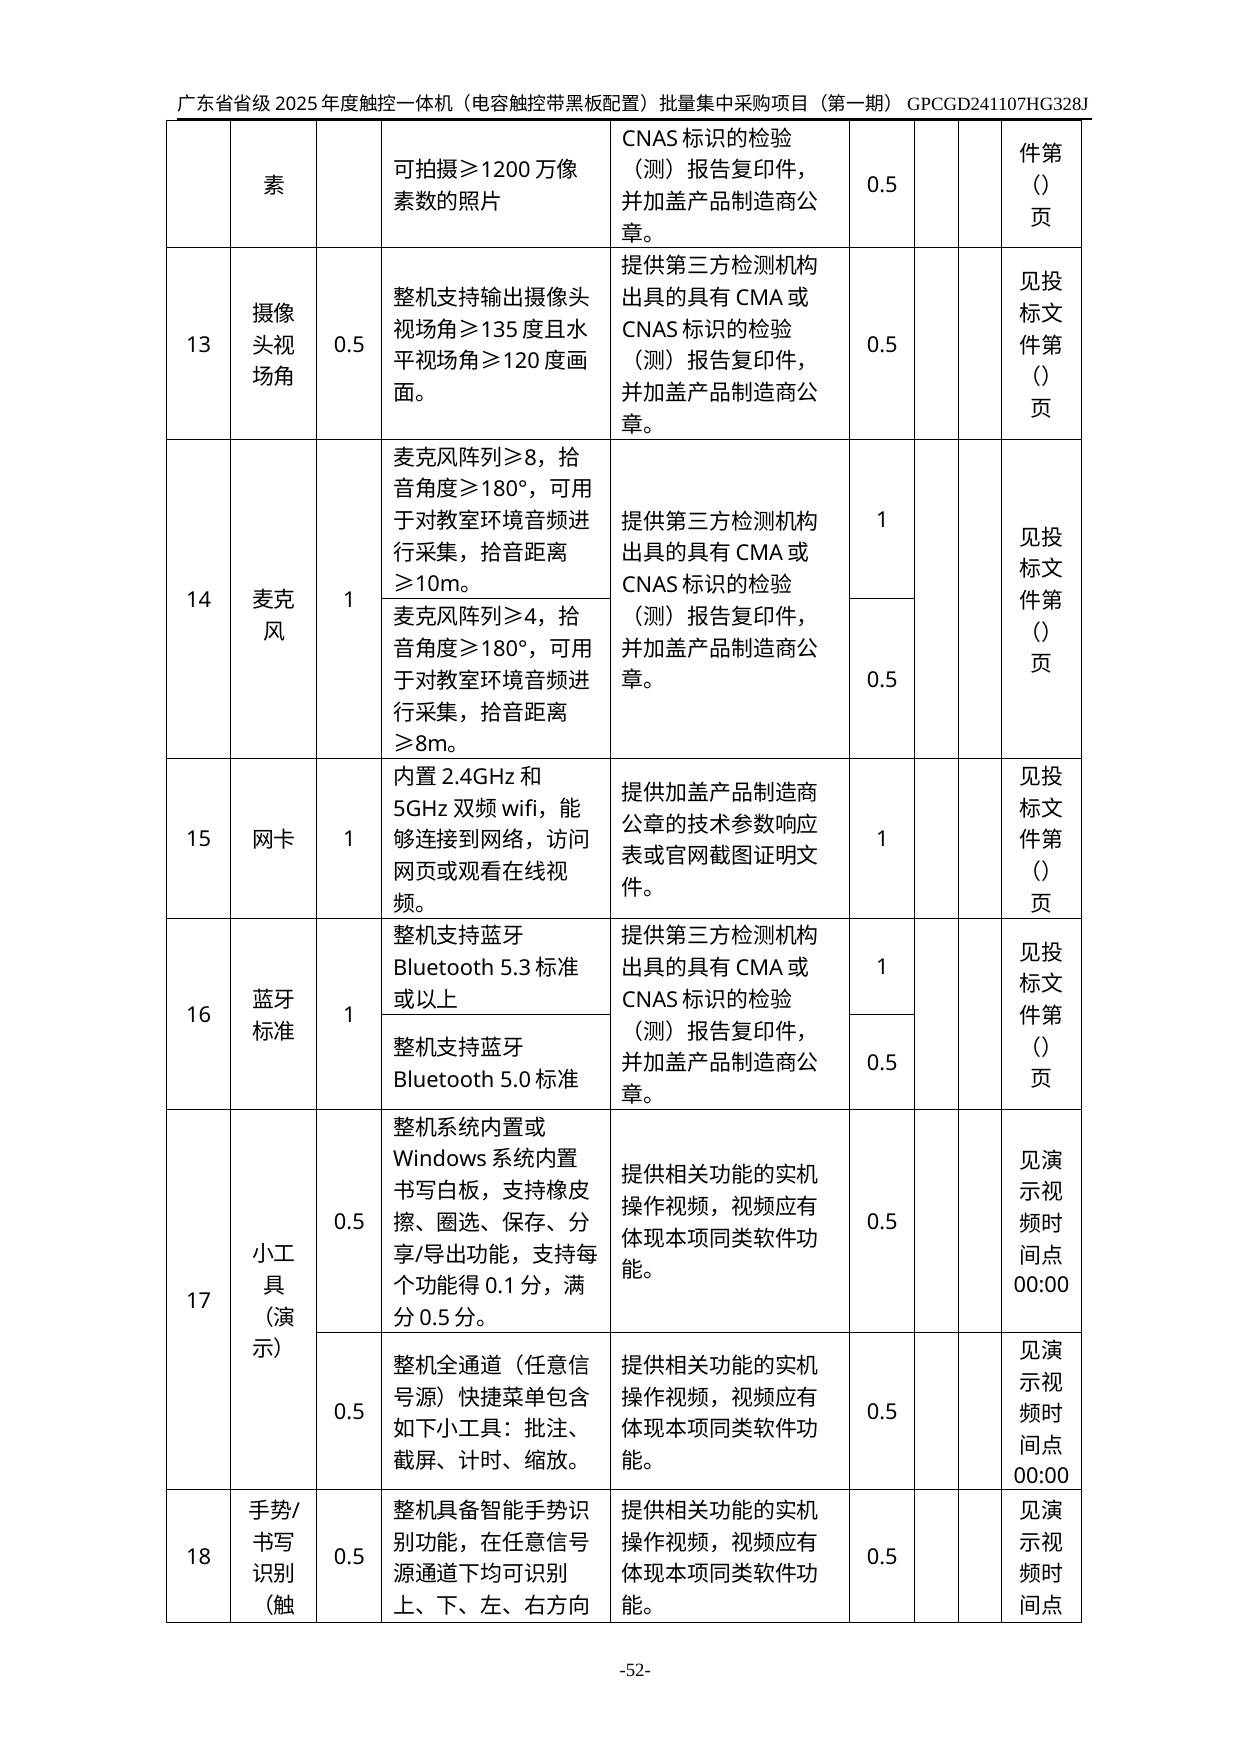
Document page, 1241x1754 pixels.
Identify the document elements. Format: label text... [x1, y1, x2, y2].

table_cell [915, 248, 958, 438]
table_cell 0.5 [317, 248, 381, 438]
table_cell 0.5 [850, 1110, 914, 1332]
table_cell [959, 248, 1001, 438]
table_cell 13 [167, 248, 230, 438]
table_cell 0.5 [850, 1490, 914, 1622]
table_cell 整机系统内置或Windows系统内置书写白板，支持橡皮擦、圈选、保存、分享/导出功能，支持每个功能得0.1分，满分0.5分。 [382, 1110, 610, 1332]
table_cell [915, 440, 958, 758]
table_cell 见演示视频时间点00:00 [1002, 1110, 1081, 1332]
table_cell 1 [317, 121, 381, 247]
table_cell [611, 248, 849, 438]
table_cell 摄像头视场角 [231, 248, 316, 438]
table_cell [915, 1333, 958, 1489]
table_cell 蓝牙标准 [231, 919, 316, 1109]
table_cell 17 [167, 1110, 230, 1489]
table_cell 麦克风阵列≥8，拾音角度≥180°，可用于对教室环境音频进行采集，拾音距离≥10m。 [382, 440, 610, 598]
table_cell 0.5 [850, 248, 914, 438]
table_cell 16 [167, 919, 230, 1109]
table_cell 整机支持输出摄像头视场角≥135度且水平视场角≥120度画面。 [382, 248, 610, 438]
table_cell 整机全通道（任意信号源）快捷菜单包含如下小工具：批注、截屏、计时、缩放。 [382, 1333, 610, 1489]
table_cell 整机支持蓝牙Bluetooth 5.3标准或以上 [382, 919, 610, 1014]
table_cell [915, 919, 958, 1109]
table_cell 18 [167, 1490, 230, 1622]
table_cell [959, 121, 1001, 247]
table_cell 见投标文件第（）页 [1002, 919, 1081, 1109]
table_cell 手势/书写识别（触屏）（演示） [231, 1490, 316, 1622]
table_cell 0.5 [850, 1015, 914, 1109]
table_cell 见投标文件第（）页 [1002, 759, 1081, 917]
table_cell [611, 1490, 849, 1622]
table_cell 见演示视频时间点00:00 [1002, 1490, 1081, 1622]
table_cell 提供第三方检测机构出具的具有CMA或CNAS标识的检验（测）报告复印件，并加盖产品制造商公章。 [611, 440, 849, 758]
table_cell 0.5 [850, 1333, 914, 1489]
table_cell 0.5 [317, 1110, 381, 1332]
table_cell [959, 1490, 1001, 1622]
table_cell 见投标文件第（）页 [1002, 440, 1081, 758]
table_cell [959, 440, 1001, 758]
table_cell 见投标文件第（）页 [1002, 121, 1081, 247]
table_cell [915, 759, 958, 917]
table_cell 整机支持蓝牙Bluetooth 5.0标准 [382, 1015, 610, 1109]
table_cell 0.5 [850, 121, 914, 247]
table_cell 1 [317, 759, 381, 917]
table_cell 见演示视频时间点00:00 [1002, 1333, 1081, 1489]
table_cell 麦克风阵列≥4，拾音角度≥180°，可用于对教室环境音频进行采集，拾音距离≥8m。 [382, 599, 610, 758]
table_cell 1 [850, 759, 914, 917]
table_cell [959, 1110, 1001, 1332]
table_cell [915, 121, 958, 247]
table_cell 14 [167, 440, 230, 758]
table_cell 提供第三方检测机构出具的具有CMA或CNAS标识的检验（测）报告复印件，并加盖产品制造商公章。 [611, 919, 849, 1109]
table_cell 提供相关功能的实机操作视频，视频应有体现本项同类软件功能。 [611, 1110, 849, 1332]
table_cell 0.5 [317, 1490, 381, 1622]
table_cell 摄像头像素 [231, 121, 316, 247]
table_cell 12 [167, 121, 230, 247]
table_cell [959, 759, 1001, 917]
table_cell 15 [167, 759, 230, 917]
table_cell 小工具（演示） [231, 1110, 316, 1489]
table_cell 1 [317, 919, 381, 1109]
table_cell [611, 121, 849, 247]
table_cell 提供相关功能的实机操作视频，视频应有体现本项同类软件功能。 [611, 1333, 849, 1489]
table_cell 0.5 [317, 1333, 381, 1489]
table_cell 见投标文件第（）页 [1002, 248, 1081, 438]
table_cell 1 [317, 440, 381, 758]
table_cell [959, 1333, 1001, 1489]
table_cell 1 [850, 919, 914, 1014]
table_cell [382, 1490, 610, 1622]
table_cell [915, 1490, 958, 1622]
table_cell 1 [850, 440, 914, 598]
table_cell 提供加盖产品制造商公章的技术参数响应表或官网截图证明文件。 [611, 759, 849, 917]
table_cell 麦克风 [231, 440, 316, 758]
table_cell [915, 1110, 958, 1332]
table_cell 内置 2.4GHz 和 5GHz 双频wifi，能够连接到网络，访问网页或观看在线视频。 [382, 759, 610, 917]
table_cell 0.5 [850, 599, 914, 758]
table_cell 可拍摄≥1200万像素数的照片 [382, 121, 610, 247]
table_cell 网卡 [231, 759, 316, 917]
table_cell [959, 919, 1001, 1109]
